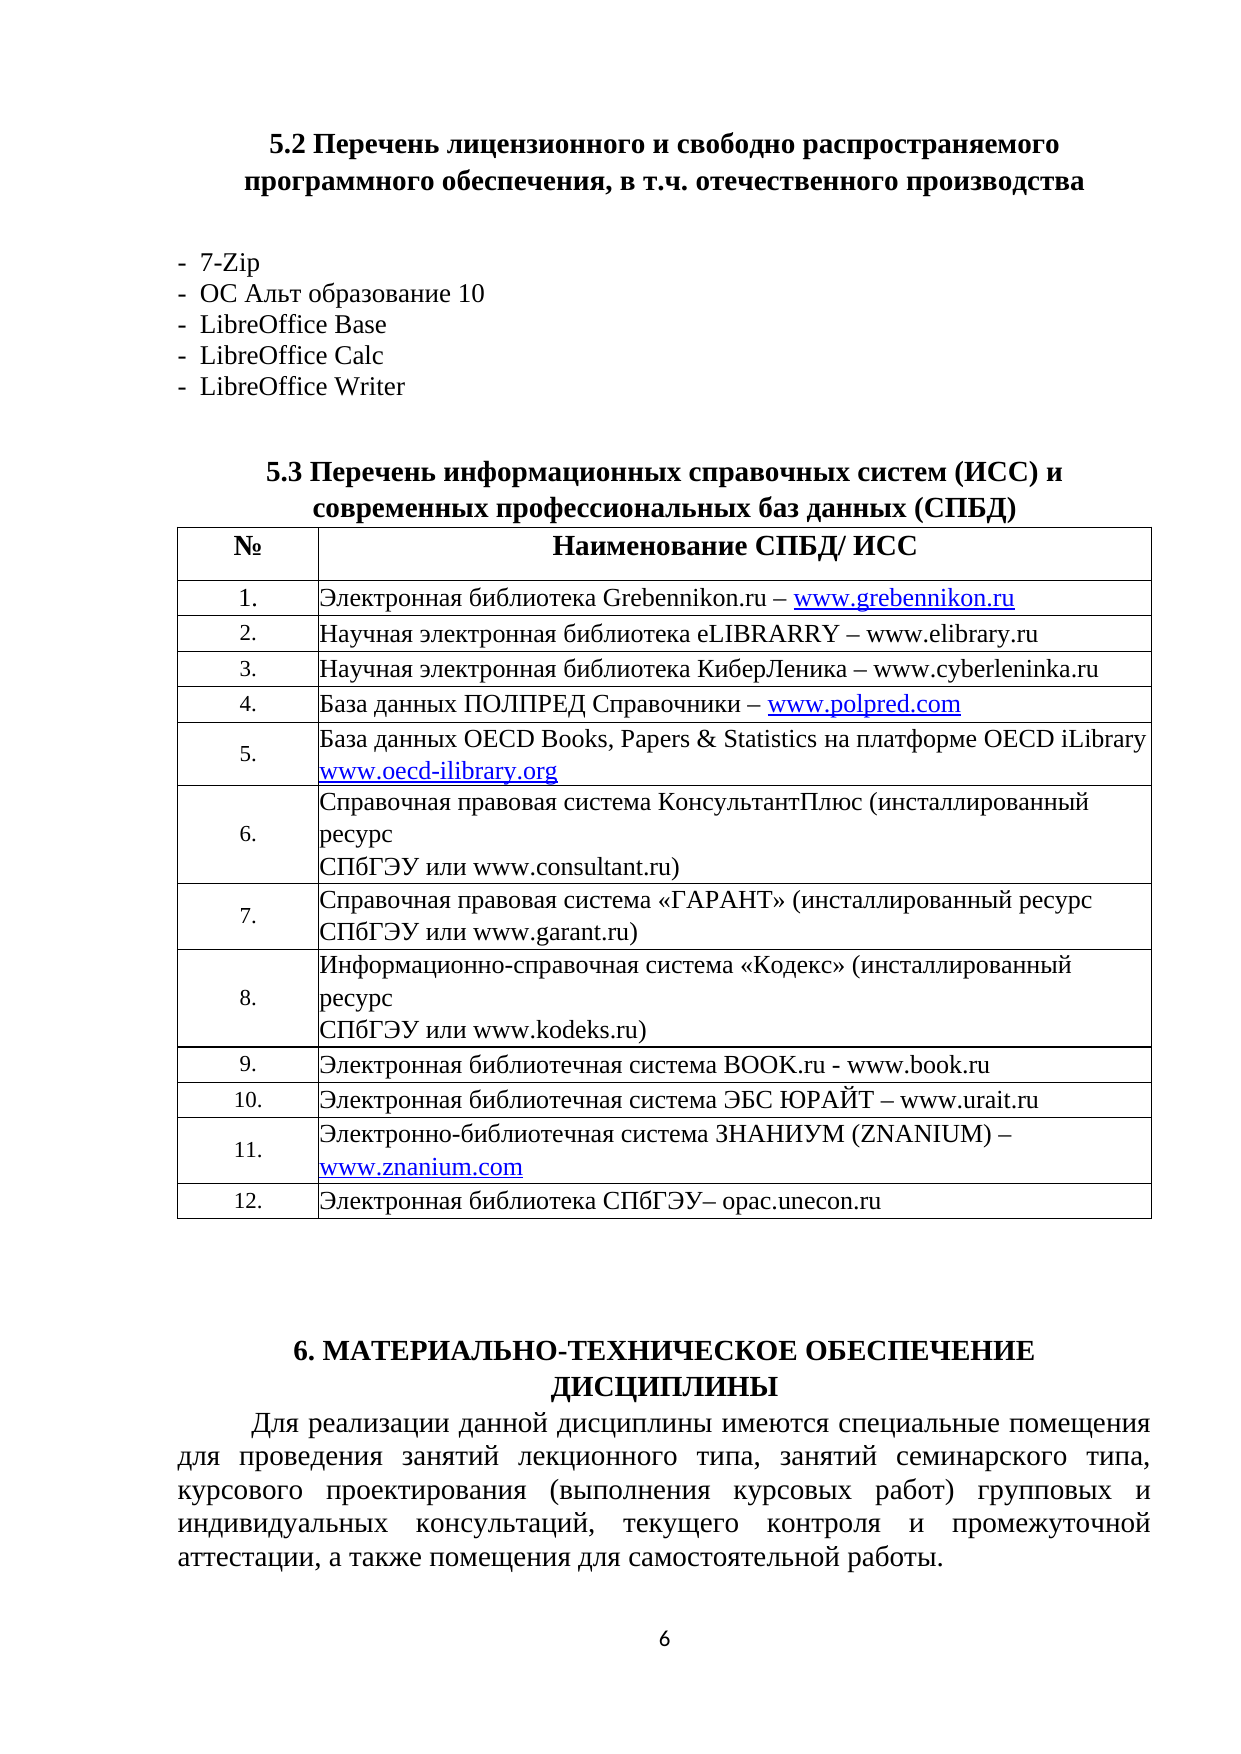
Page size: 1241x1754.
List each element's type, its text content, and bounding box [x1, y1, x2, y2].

table_header Наименование СПБД/ ИСС [319, 528, 1151, 580]
table_cell Информационно-справочная система «Кодекс» (инсталлированный ресурс СПбГЭУ или www.kodeks.ru) [319, 950, 1151, 1046]
table_cell База данных OECD Books, Papers & Statistics на платформе OECD iLibrary www.oecd-ilibrary.org [319, 723, 1151, 785]
table_cell Научная электронная библиотека КиберЛеника – www.cyberleninka.ru [319, 652, 1151, 686]
table_cell 3. [178, 652, 318, 686]
table_cell 2. [178, 616, 318, 651]
table_header № [178, 528, 318, 580]
table_cell Электронная библиотека Grebennikon.ru – www.grebennikon.ru [319, 581, 1151, 615]
table_cell 7. [178, 884, 318, 948]
table_cell 6. [178, 786, 318, 883]
table_cell 5. [178, 723, 318, 785]
text Для реализации данной дисциплины имеются специальные помещения для проведения занятий лекционного типа, занятий семинарского типа, курсового проектирования (выполнения курсовых работ) групповых и индивидуальных консультаций, текущего контроля и промежуточной аттестации, а также помещения для самостоятельной работы. [177, 1406, 1152, 1573]
table_cell 8. [178, 950, 318, 1046]
table_cell - LibreOffice Calc [166, 339, 1139, 370]
table_cell Электронная библиотечная система BOOK.ru - www.book.ru [319, 1048, 1151, 1082]
table_cell 4. [178, 687, 318, 722]
table_cell 12. [178, 1184, 318, 1218]
table_header - 7-Zip [166, 246, 1139, 277]
subtitle 5.2 Перечень лицензионного и свободно распространяемого программного обеспечения, в т.ч. отечественного производства [177, 127, 1152, 196]
table_cell Электронно-библиотечная система ЗНАНИУМ (ZNANIUM) – www.znanium.com [319, 1118, 1151, 1183]
table_cell - ОС Альт образование 10 [166, 277, 1139, 308]
subtitle 5.3 Перечень информационных справочных систем (ИСС) и современных профессиональных баз данных (СПБД) [177, 454, 1152, 524]
subtitle 6. МАТЕРИАЛЬНО-ТЕХНИЧЕСКОЕ ОБЕСПЕЧЕНИЕ ДИСЦИПЛИНЫ [177, 1333, 1152, 1403]
table_cell - LibreOffice Writer [166, 370, 1139, 402]
table_cell 11. [178, 1118, 318, 1183]
table_cell 10. [178, 1083, 318, 1117]
table_cell - LibreOffice Base [166, 308, 1139, 339]
table_cell Справочная правовая система «ГАРАНТ» (инсталлированный ресурс СПбГЭУ или www.garant.ru) [319, 884, 1151, 948]
table_cell Электронная библиотека СПбГЭУ– opac.unecon.ru [319, 1184, 1151, 1218]
table_cell Электронная библиотечная система ЭБС ЮРАЙТ – www.urait.ru [319, 1083, 1151, 1117]
table_cell База данных ПОЛПРЕД Справочники – www.polpred.com [319, 687, 1151, 722]
table_cell Научная электронная библиотека eLIBRARRY – www.elibrary.ru [319, 616, 1151, 651]
table_cell Справочная правовая система КонсультантПлюс (инсталлированный ресурс СПбГЭУ или www.consultant.ru) [319, 786, 1151, 883]
table_cell 9. [178, 1048, 318, 1082]
